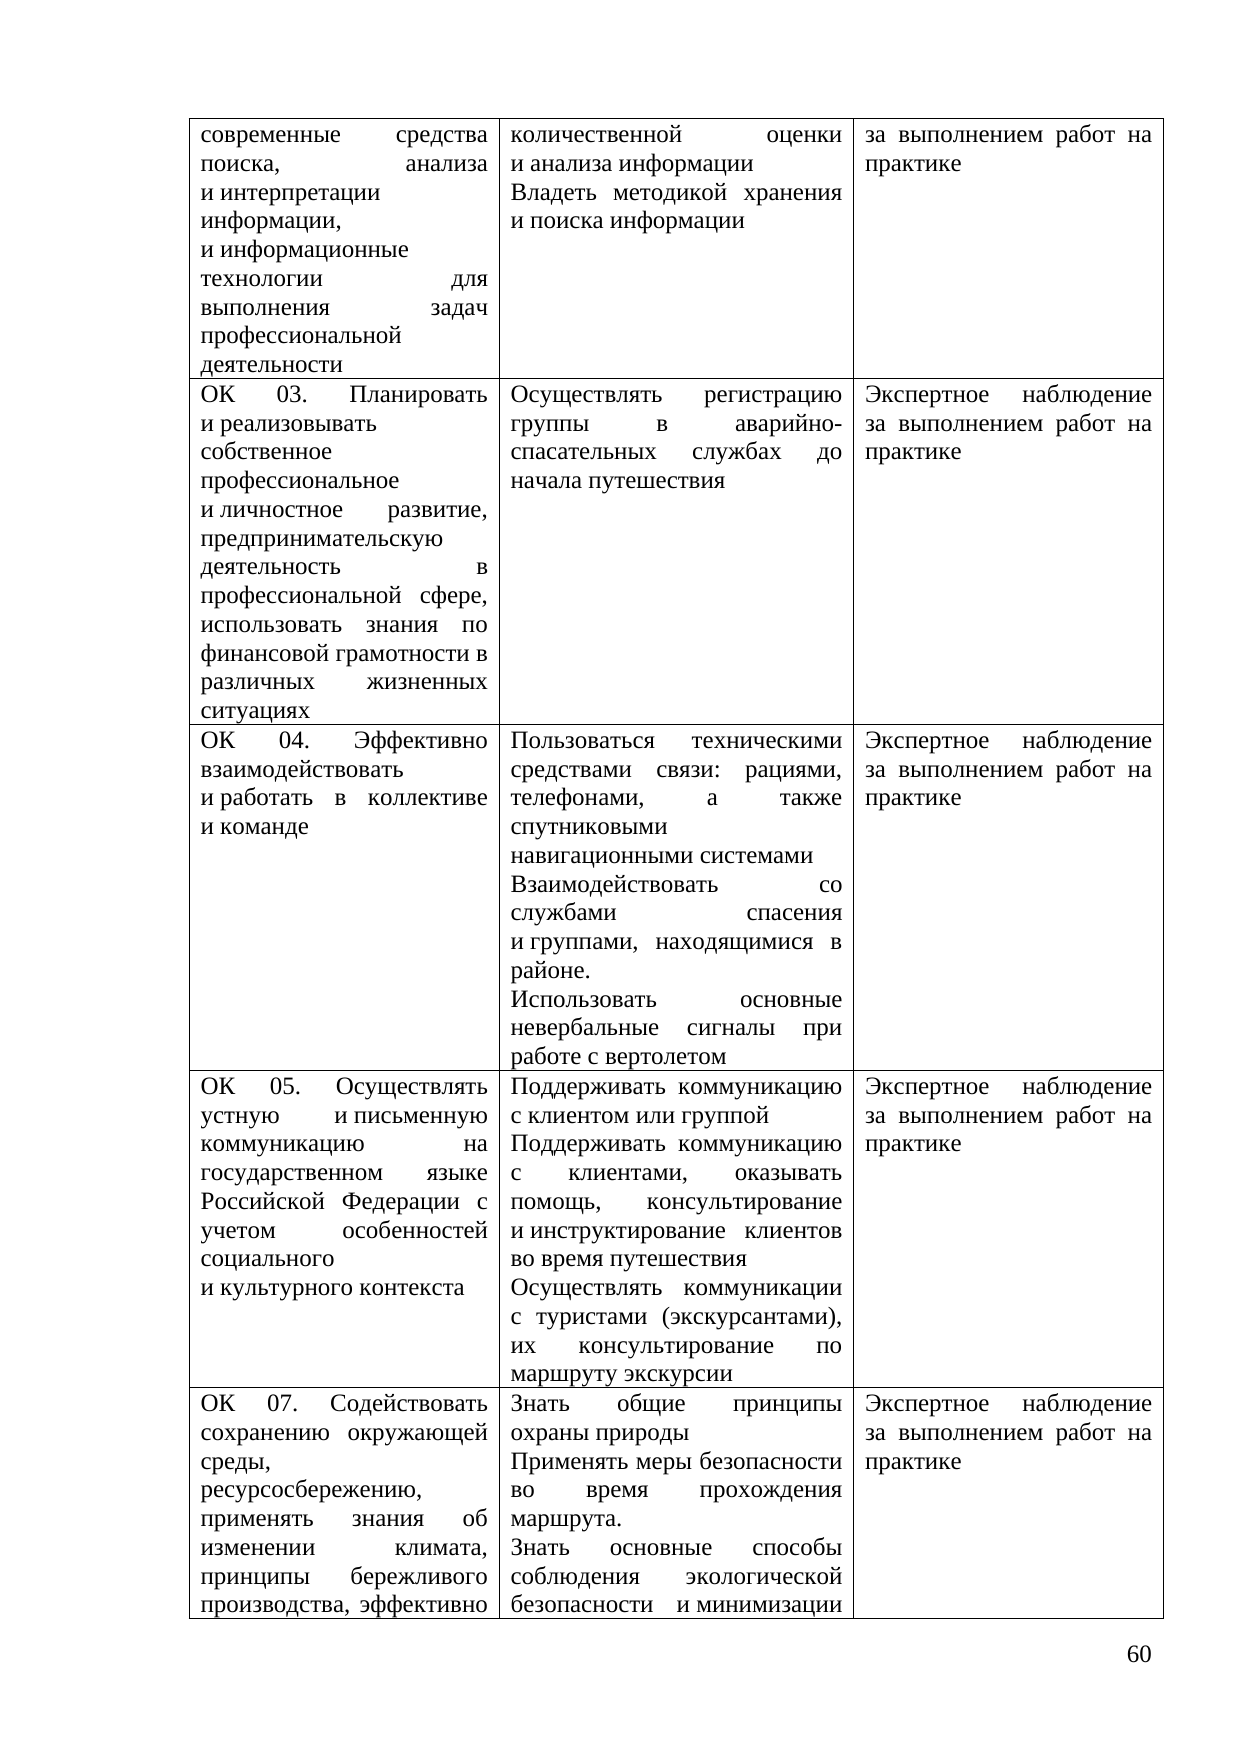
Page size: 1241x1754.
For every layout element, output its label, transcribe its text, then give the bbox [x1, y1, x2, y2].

table_cell Экспертное наблюдение за выполнением работ на практике [854, 725, 1163, 1070]
table_cell ОК 03. Планировать и реализовывать собственное профессиональное и личностное развитие, предпринимательскую деятельность в профессиональной сфере, использовать знания по финансовой грамотности в различных жизненных ситуациях [190, 379, 499, 724]
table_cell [854, 119, 1163, 378]
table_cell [854, 1388, 1163, 1618]
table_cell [500, 119, 853, 378]
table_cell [190, 119, 499, 378]
table_cell Экспертное наблюдение за выполнением работ на практике [854, 1071, 1163, 1387]
table_cell Осуществлять регистрацию группы в аварийно-спасательных службах до начала путешествия [500, 379, 853, 724]
table_cell ОК 04. Эффективно взаимодействовать и работать в коллективе и команде [190, 725, 499, 1070]
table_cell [190, 1388, 499, 1618]
table_cell Поддерживать коммуникацию с клиентом или группой Поддерживать коммуникацию с клиентами, оказывать помощь, консультирование и инструктирование клиентов во время путешествия Осуществлять коммуникации с туристами (экскурсантами), их консультирование по маршруту экскурсии [500, 1071, 853, 1387]
table_cell Экспертное наблюдение за выполнением работ на практике [854, 379, 1163, 724]
table_cell ОК 05. Осуществлять устную и письменную коммуникацию на государственном языке Российской Федерации с учетом особенностей социального и культурного контекста [190, 1071, 499, 1387]
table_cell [500, 1388, 853, 1618]
table_cell Пользоваться техническими средствами связи: рациями, телефонами, а также спутниковыми навигационными системами Взаимодействовать со службами спасения и группами, находящимися в районе. Использовать основные невербальные сигналы при работе с вертолетом [500, 725, 853, 1070]
